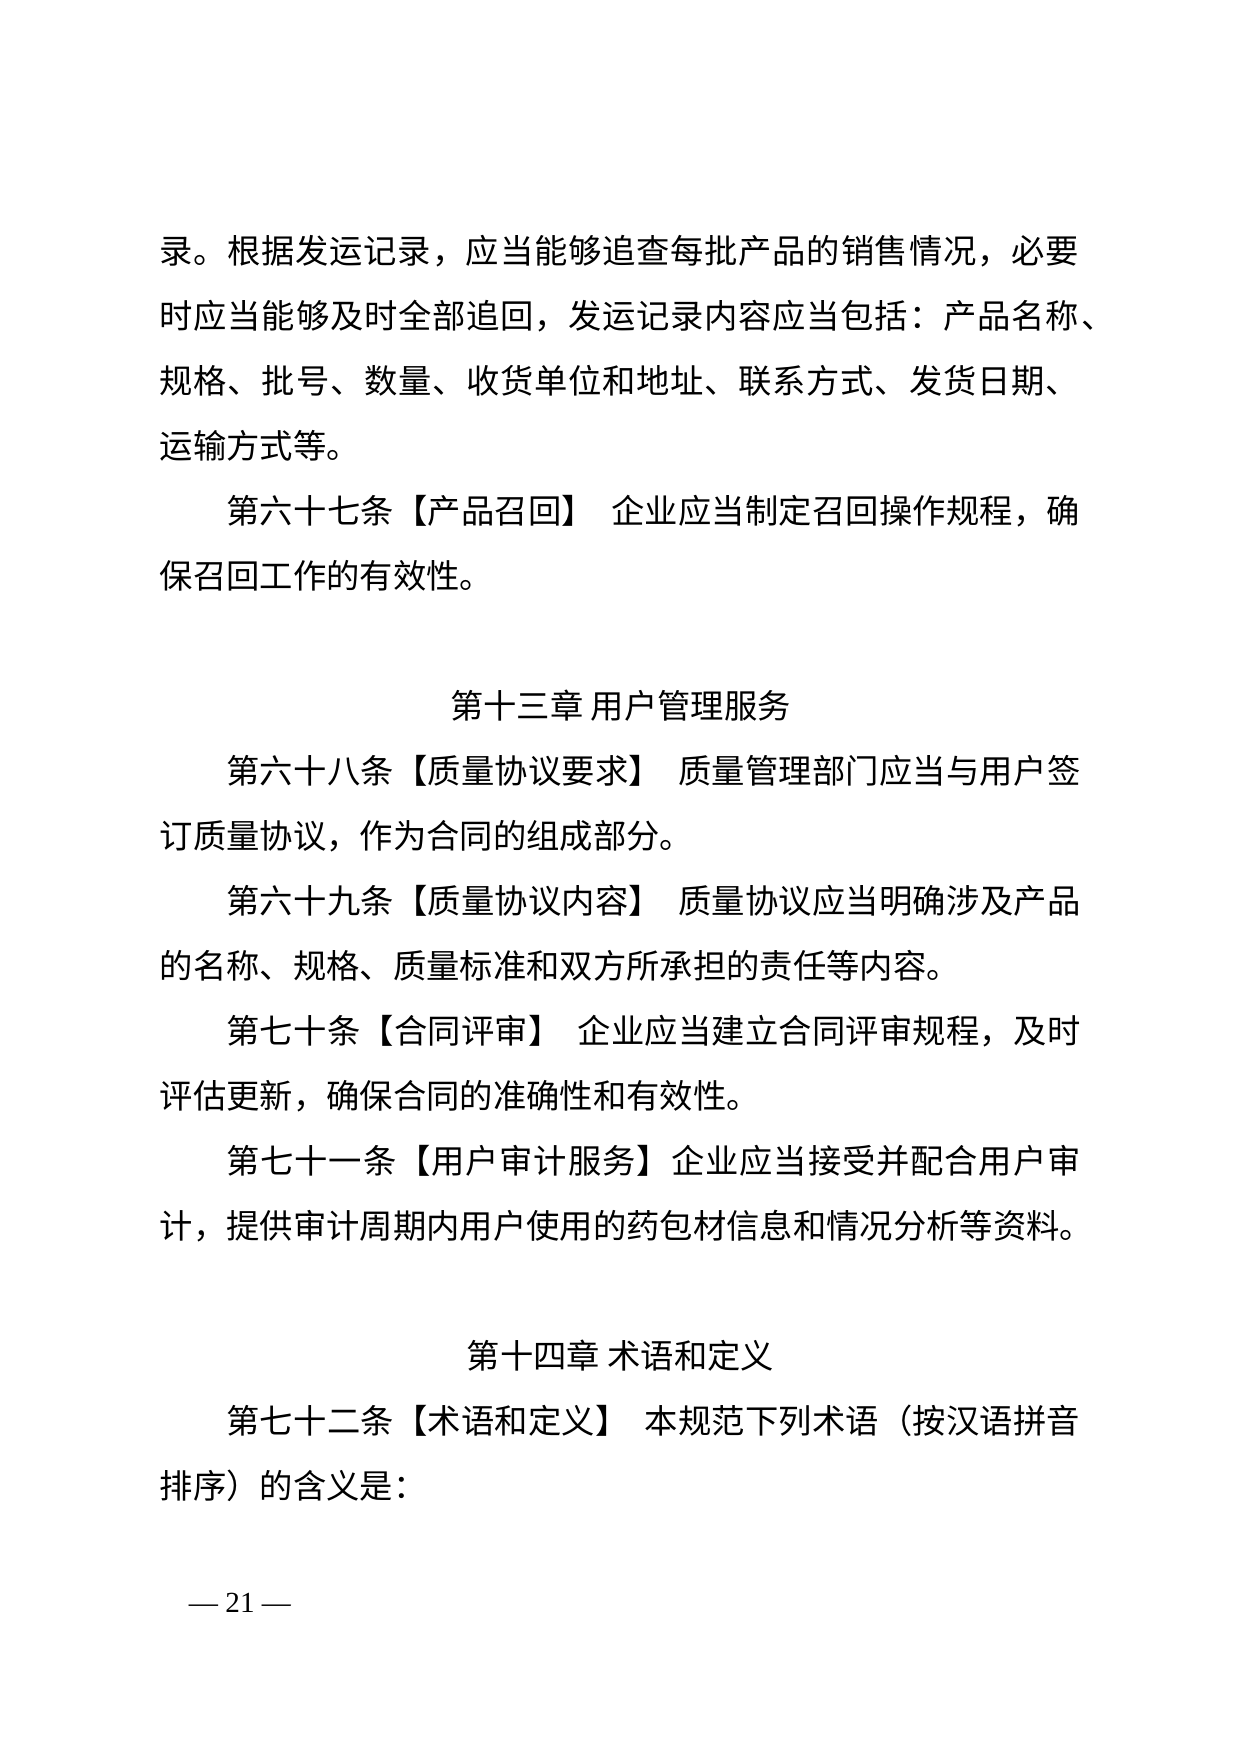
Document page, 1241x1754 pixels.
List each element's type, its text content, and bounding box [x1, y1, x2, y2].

text 第六十八条【质量协议要求】 质量管理部门应当与用户签订质量协议，作为合同的组成部分。 [159, 737, 1081, 867]
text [159, 217, 1081, 477]
text 第七十条【合同评审】 企业应当建立合同评审规程，及时评估更新，确保合同的准确性和有效性。 [159, 997, 1081, 1127]
text 第七十二条【术语和定义】 本规范下列术语（按汉语拼音排序）的含义是： [159, 1387, 1081, 1517]
text 第十四章 术语和定义 [159, 1322, 1081, 1387]
text 第六十九条【质量协议内容】 质量协议应当明确涉及产品的名称、规格、质量标准和双方所承担的责任等内容。 [159, 867, 1081, 997]
text 第十三章 用户管理服务 [159, 672, 1081, 737]
text 第六十七条【产品召回】 企业应当制定召回操作规程，确保召回工作的有效性。 [159, 477, 1081, 607]
text 第七十一条【用户审计服务】企业应当接受并配合用户审计，提供审计周期内用户使用的药包材信息和情况分析等资料。 [159, 1127, 1081, 1257]
